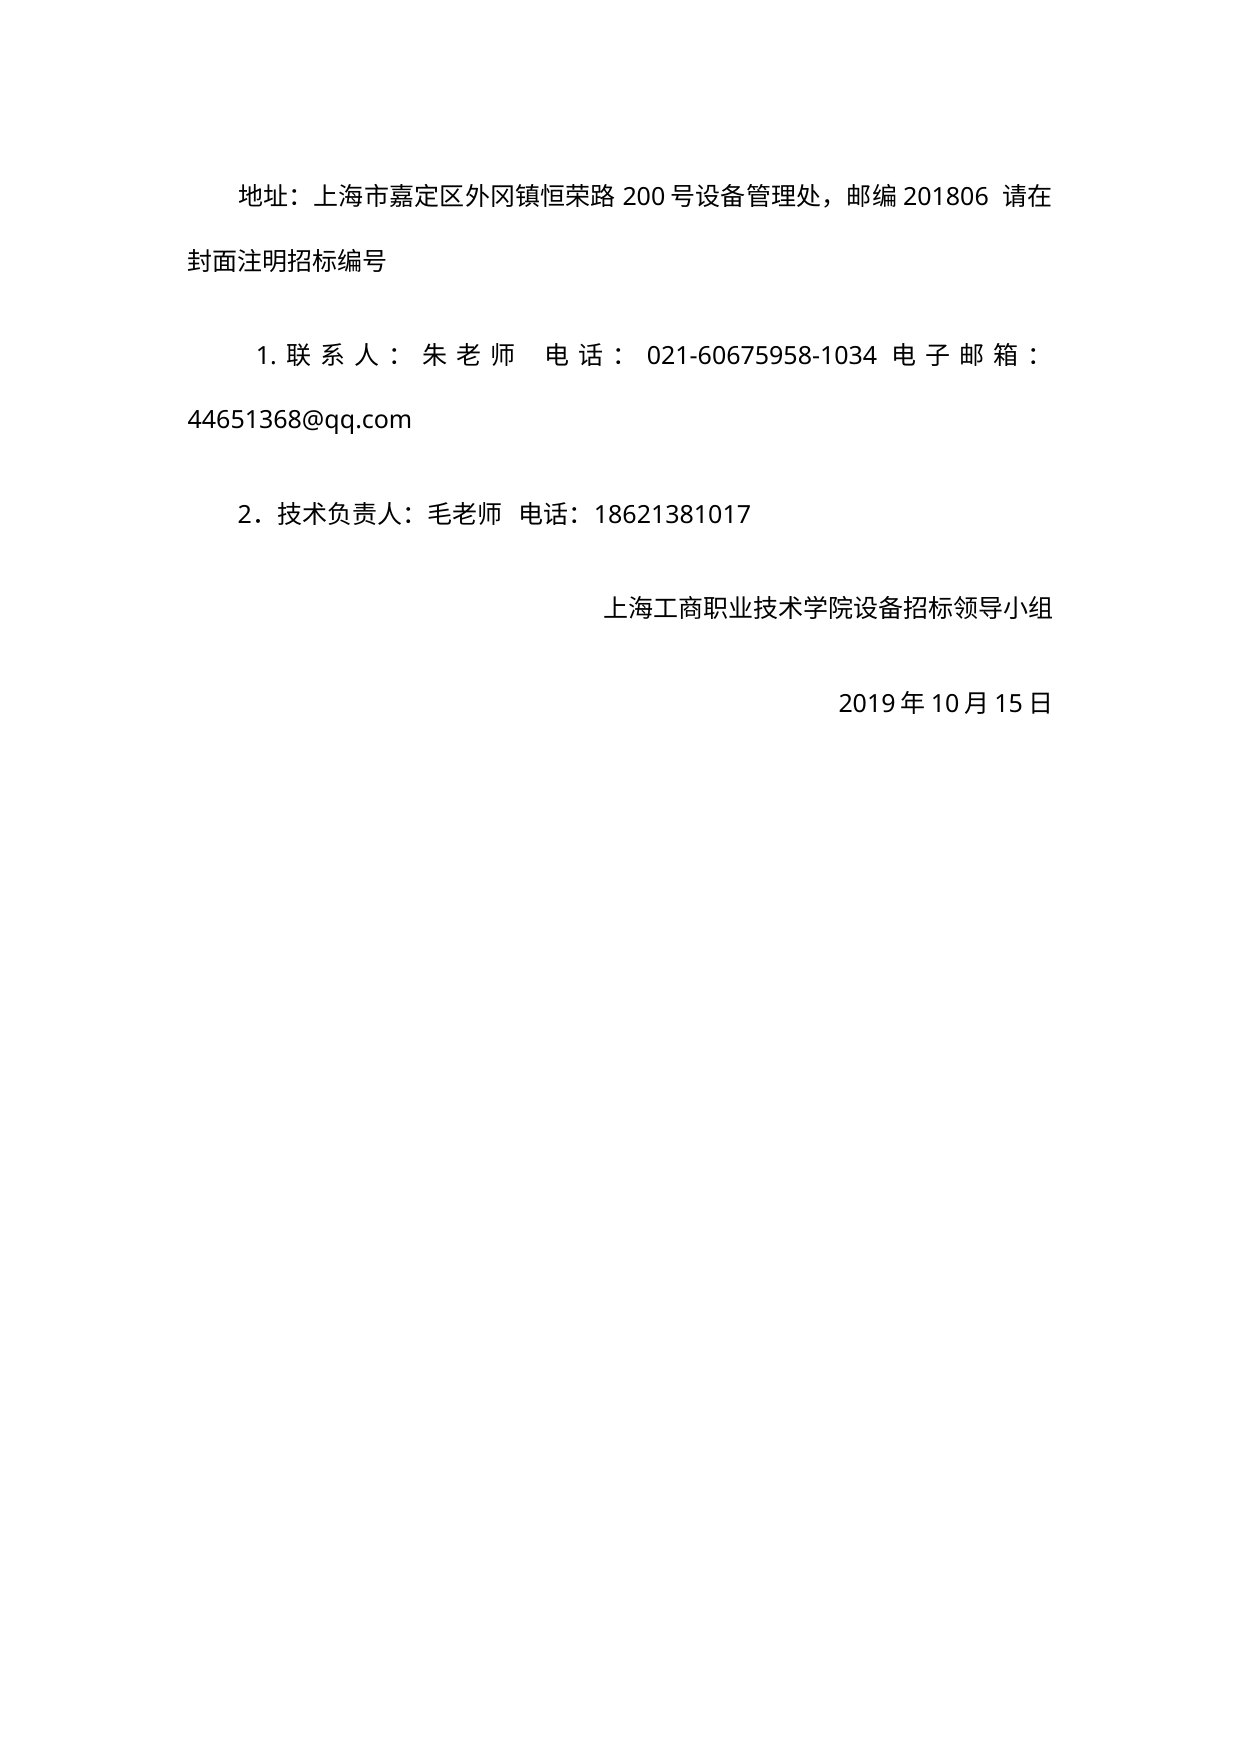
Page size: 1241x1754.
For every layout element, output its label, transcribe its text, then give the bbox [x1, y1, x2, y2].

text 地址：上海市嘉定区外冈镇恒荣路200号设备管理处，邮编201806 请在封面注明招标编号 [187, 162, 1053, 292]
text 2019年10月15日 [187, 669, 1053, 734]
text 上海工商职业技术学院设备招标领导小组 [187, 574, 1053, 639]
text 1.联系人：朱老师 电话：021-60675958-1034电子邮箱：44651368@qq.com [187, 321, 1053, 451]
text 2．技术负责人：毛老师 电话：18621381017 [187, 480, 1053, 545]
